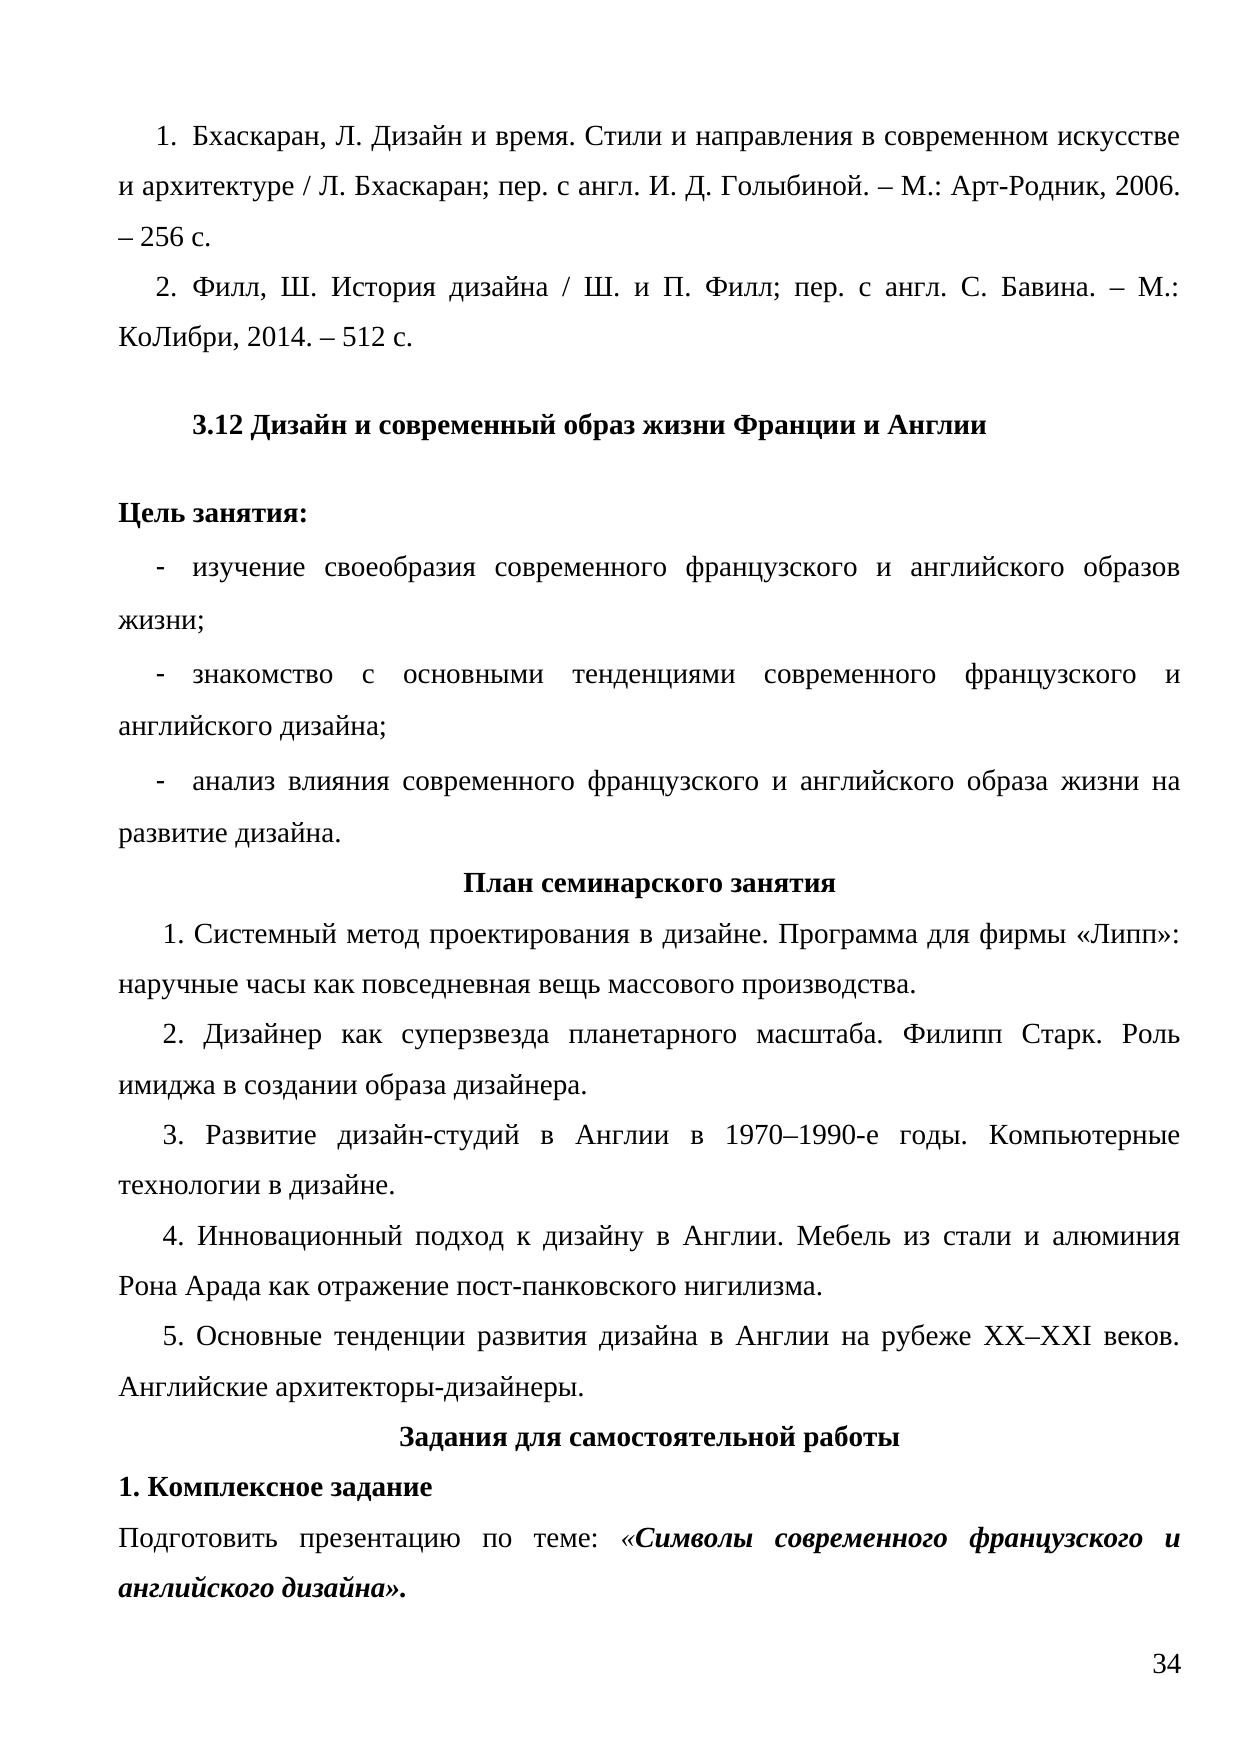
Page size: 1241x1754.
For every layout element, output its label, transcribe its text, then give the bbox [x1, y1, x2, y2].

text 2. Дизайнер как суперзвезда планетарного масштаба. Филипп Старк. Роль имиджа в создании образа дизайнера. [118, 1017, 1181, 1100]
text Цель занятия: [118, 495, 1181, 528]
text Подготовить презентацию по теме: «Символы современного французского и английского дизайна». [118, 1520, 1181, 1603]
text План семинарского занятия [118, 866, 1181, 899]
list изучение своеобразия современного французского и английского образов жизни; [118, 545, 1181, 635]
list анализ влияния современного французского и английского образа жизни на развитие дизайна. [118, 759, 1181, 849]
text Задания для самостоятельной работы [118, 1419, 1181, 1453]
list знакомство с основными тенденциями современного французского и английского дизайна; [118, 652, 1181, 742]
text 4. Инновационный подход к дизайну в Англии. Мебель из стали и алюминия Рона Арада как отражение пост-панковского нигилизма. [118, 1218, 1181, 1302]
list Филл, Ш. История дизайна / Ш. и П. Филл; пер. с англ. С. Бавина. – М.: КоЛибри, 2014. – 512 с. [118, 269, 1181, 353]
text 1. Системный метод проектирования в дизайне. Программа для фирмы «Липп»: наручные часы как повседневная вещь массового производства. [118, 916, 1181, 1000]
text 1. Комплексное задание [118, 1469, 1181, 1503]
text 5. Основные тенденции развития дизайна в Англии на рубеже XX–XXI веков. Английские архитекторы-дизайнеры. [118, 1318, 1181, 1402]
text 3.12 Дизайн и современный образ жизни Франции и Англии [192, 407, 1181, 441]
list Бхаскаран, Л. Дизайн и время. Стили и направления в современном искусстве и архитектуре / Л. Бхаскаран; пер. с англ. И. Д. Голыбиной. – М.: Арт-Родник, 2006. – 256 с. [118, 118, 1181, 252]
text 3. Развитие дизайн-студий в Англии в 1970–1990-е годы. Компьютерные технологии в дизайне. [118, 1117, 1181, 1201]
